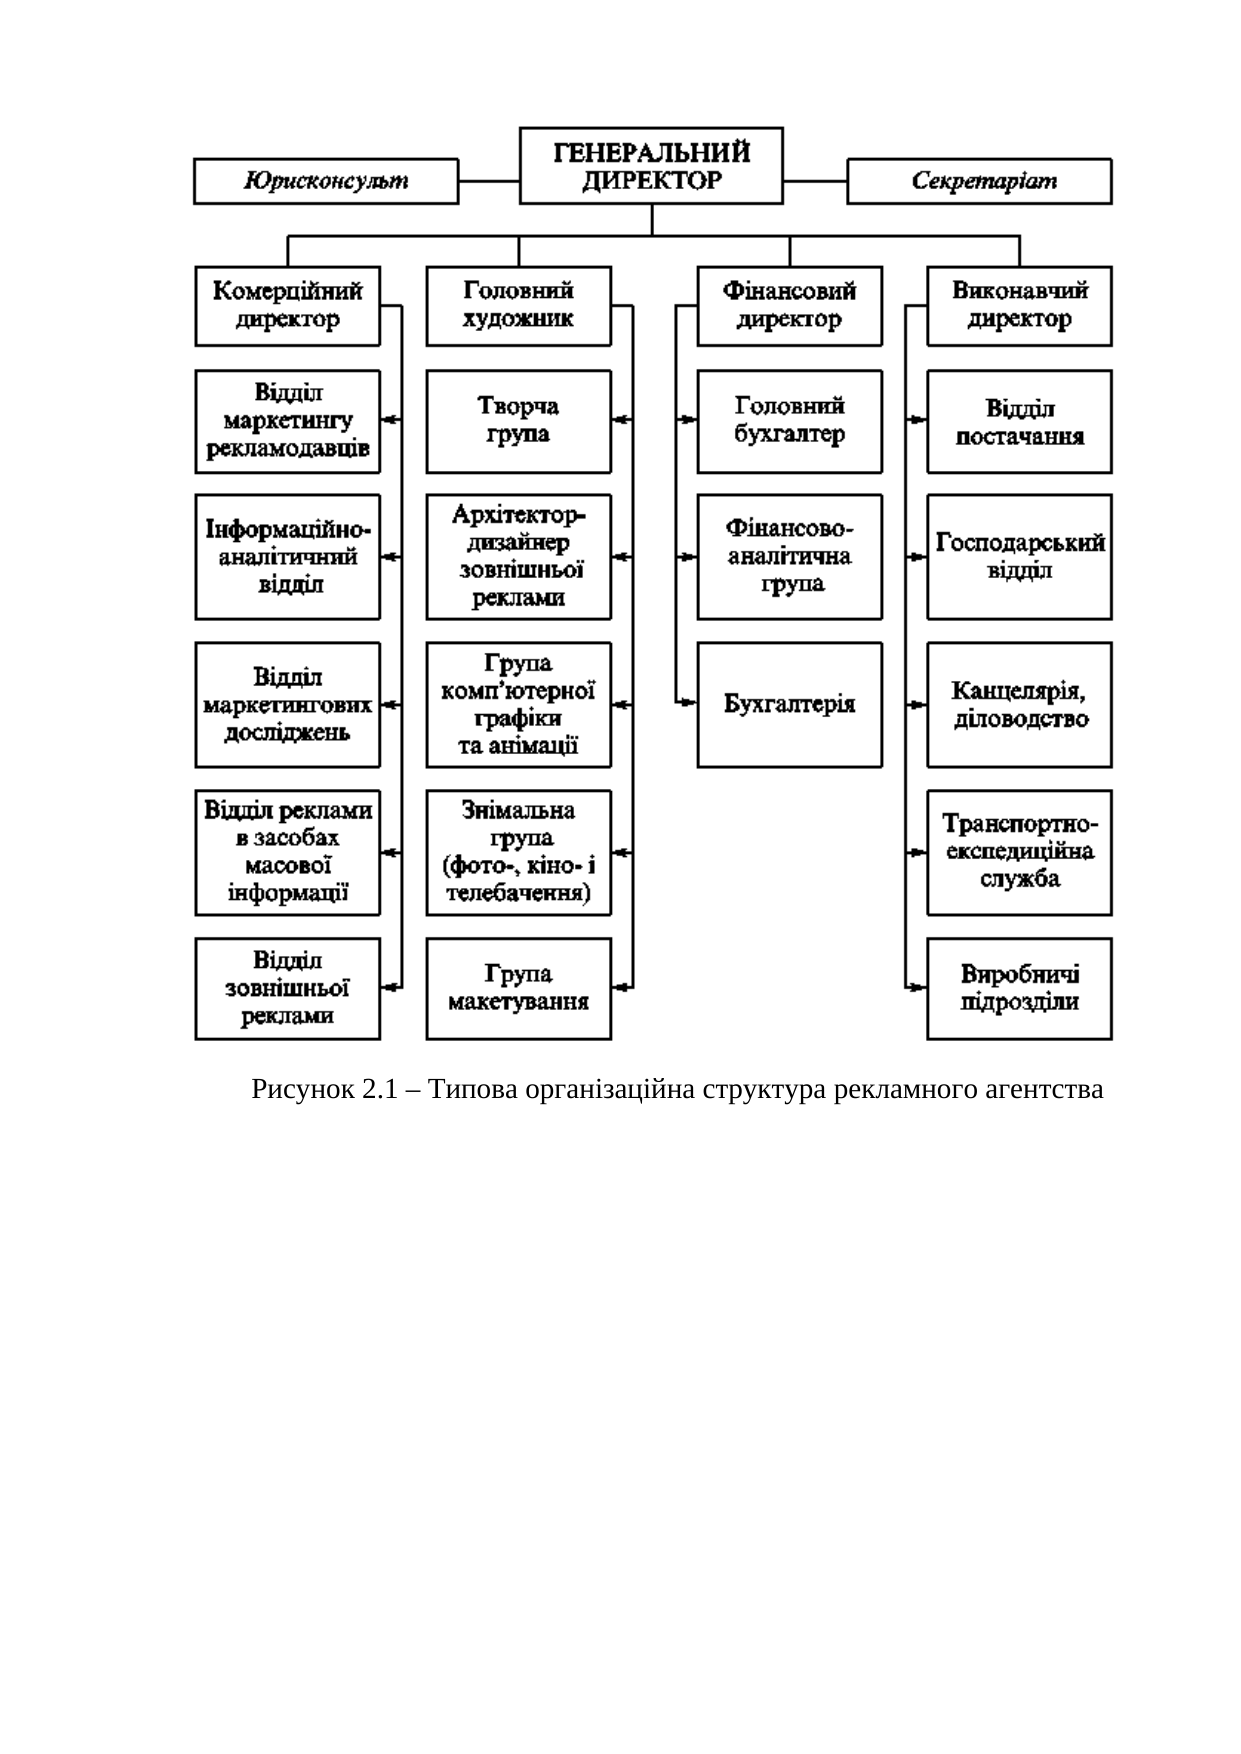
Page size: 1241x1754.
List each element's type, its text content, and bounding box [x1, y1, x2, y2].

text Рисунок 2.1 – Типова організаційна структура рекламного агентства [177, 1071, 1152, 1105]
picture [177, 118, 1128, 1072]
